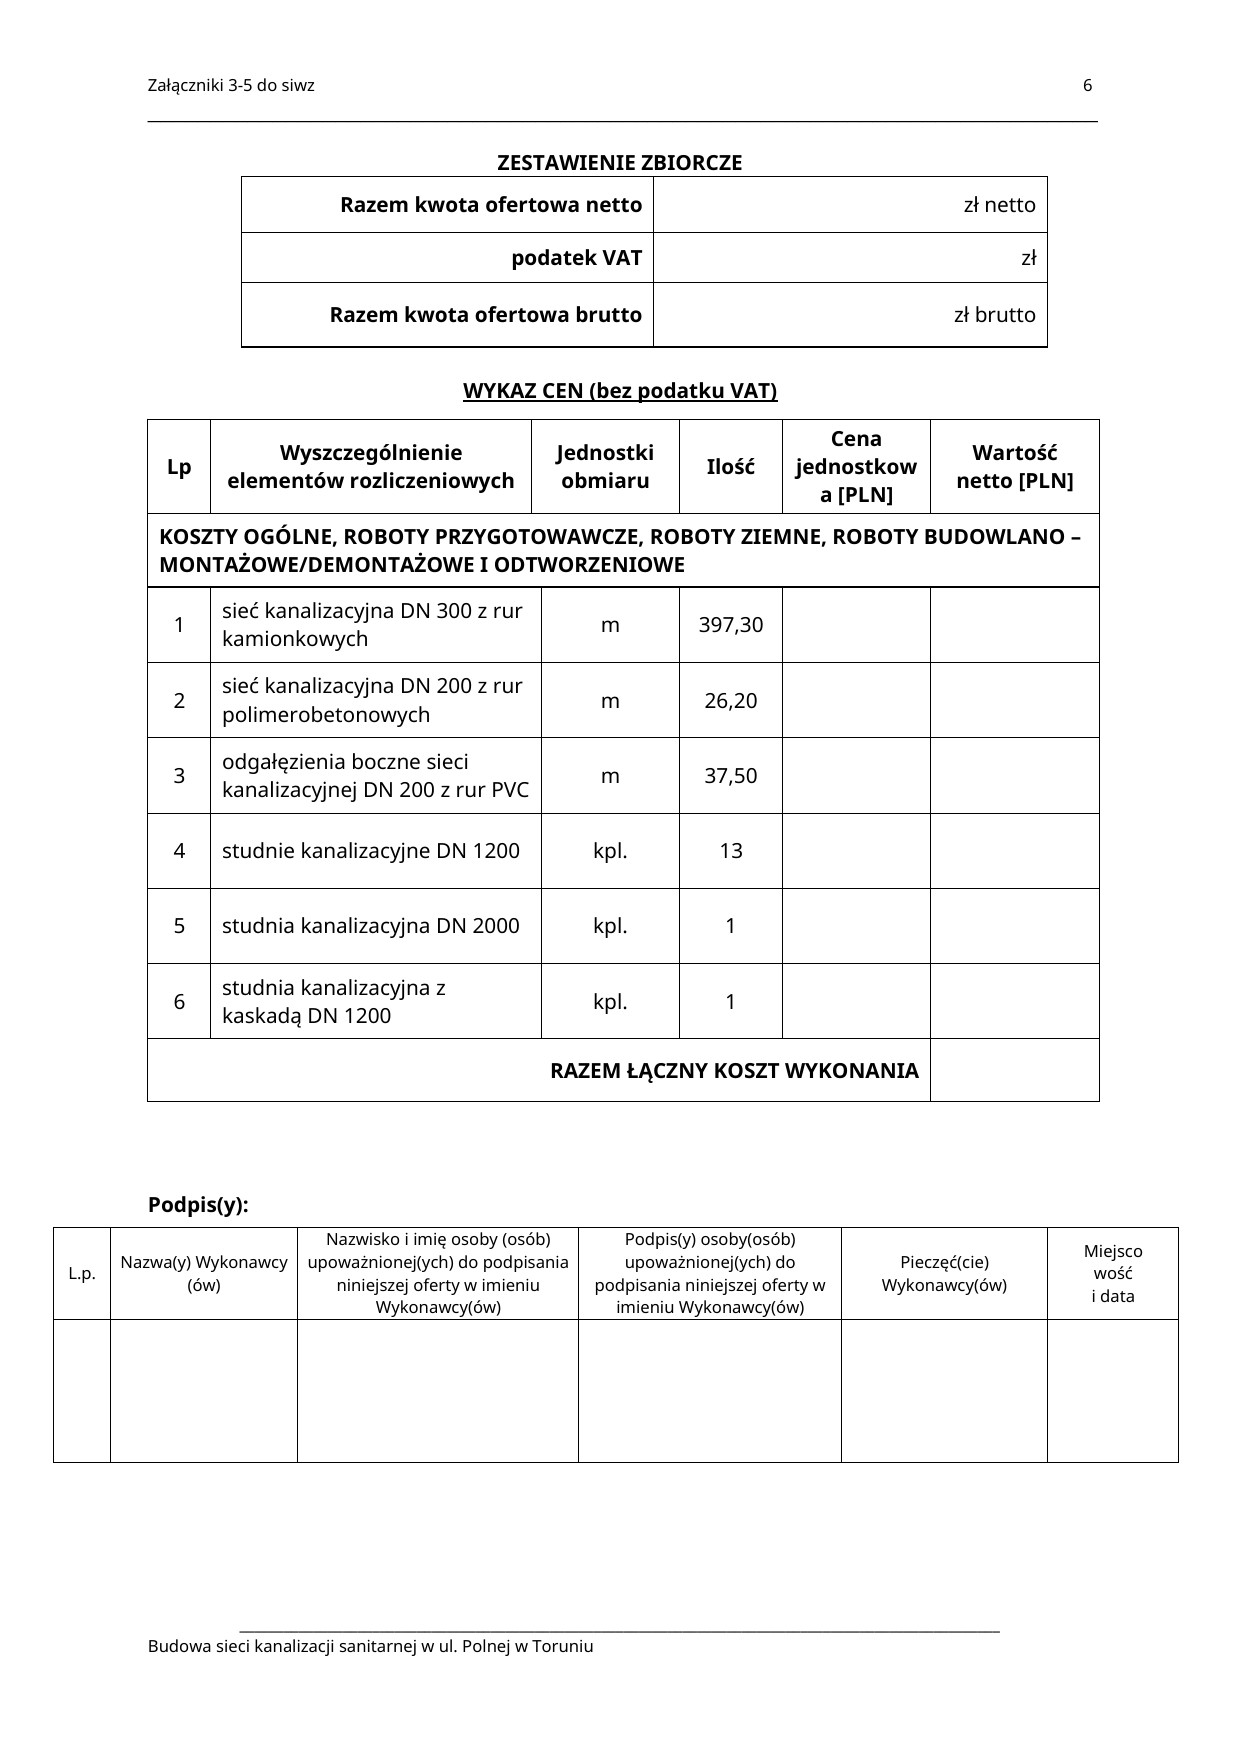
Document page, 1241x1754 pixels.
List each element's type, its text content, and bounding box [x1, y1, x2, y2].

table_header Podpis(y) osoby(osób) upoważnionej(ych) do podpisania niniejszej oferty w imieniu Wykonawcy(ów) [579, 1228, 841, 1319]
table_cell 1 [680, 889, 782, 963]
table_cell studnia kanalizacyjna z kaskadą DN 1200 [211, 964, 541, 1038]
table_header Razem kwota ofertowa netto [242, 177, 653, 232]
table_cell 3 [148, 738, 210, 812]
table_cell 26,20 [680, 663, 782, 737]
table_header Ilość [680, 420, 782, 513]
table_cell kpl. [542, 814, 679, 888]
table_cell Razem kwota ofertowa brutto [242, 283, 653, 346]
table_cell zł brutto [654, 283, 1047, 346]
table_header Cena jednostkowa [PLN] [783, 420, 930, 513]
table_header Miejsco wość i data [1048, 1228, 1178, 1319]
table_cell m [542, 738, 679, 812]
table_header Nazwisko i imię osoby (osób) upoważnionej(ych) do podpisania niniejszej oferty w imieniu Wykonawcy(ów) [298, 1228, 578, 1319]
table_cell [783, 588, 930, 662]
table_cell [579, 1320, 841, 1462]
text WYKAZ CEN (bez podatku VAT) [148, 376, 1093, 404]
table_cell [783, 663, 930, 737]
table_cell [783, 889, 930, 963]
table_cell [931, 1039, 1099, 1101]
table_cell 397,30 [680, 588, 782, 662]
list Podpis(y): [148, 1190, 1093, 1218]
table_cell RAZEM ŁĄCZNY KOSZT WYKONANIA [148, 1039, 930, 1101]
table_cell 37,50 [680, 738, 782, 812]
table_cell m [542, 663, 679, 737]
table_cell zł [654, 233, 1047, 282]
table_cell studnie kanalizacyjne DN 1200 [211, 814, 541, 888]
table_header Lp [148, 420, 210, 513]
table_header L.p. [54, 1228, 110, 1319]
table_cell 6 [148, 964, 210, 1038]
table_cell sieć kanalizacyjna DN 200 z rur polimerobetonowych [211, 663, 541, 737]
table_header Nazwa(y) Wykonawcy (ów) [111, 1228, 297, 1319]
table_cell [931, 814, 1099, 888]
table_cell 4 [148, 814, 210, 888]
table_cell kpl. [542, 889, 679, 963]
table_cell [931, 964, 1099, 1038]
table_cell podatek VAT [242, 233, 653, 282]
table_cell 1 [148, 588, 210, 662]
table_cell 2 [148, 663, 210, 737]
table_cell 1 [680, 964, 782, 1038]
table_cell [931, 588, 1099, 662]
table_cell [111, 1320, 297, 1462]
table_cell [783, 814, 930, 888]
table_header Wartość netto [PLN] [931, 420, 1099, 513]
table_header Wyszczególnienie elementów rozliczeniowych [211, 420, 531, 513]
table_cell 5 [148, 889, 210, 963]
table_header Pieczęć(cie) Wykonawcy(ów) [842, 1228, 1047, 1319]
table_cell [931, 738, 1099, 812]
table_cell studnia kanalizacyjna DN 2000 [211, 889, 541, 963]
table_cell [298, 1320, 578, 1462]
table_header Jednostki obmiaru [532, 420, 679, 513]
table_cell sieć kanalizacyjna DN 300 z rur kamionkowych [211, 588, 541, 662]
table_cell [54, 1320, 110, 1462]
table_cell [842, 1320, 1047, 1462]
table_cell 13 [680, 814, 782, 888]
table_cell odgałęzienia boczne sieci kanalizacyjnej DN 200 z rur PVC [211, 738, 541, 812]
table_cell KOSZTY OGÓLNE, ROBOTY PRZYGOTOWAWCZE, ROBOTY ZIEMNE, ROBOTY BUDOWLANO – MONTAŻOWE/DEMONTAŻOWE I ODTWORZENIOWE [148, 514, 1099, 586]
text ZESTAWIENIE ZBIORCZE [148, 148, 1093, 176]
table_header zł netto [654, 177, 1047, 232]
table_cell [931, 663, 1099, 737]
table_cell [1048, 1320, 1178, 1462]
table_cell [783, 964, 930, 1038]
table_cell kpl. [542, 964, 679, 1038]
table_cell m [542, 588, 679, 662]
table_cell [931, 889, 1099, 963]
table_cell [783, 738, 930, 812]
